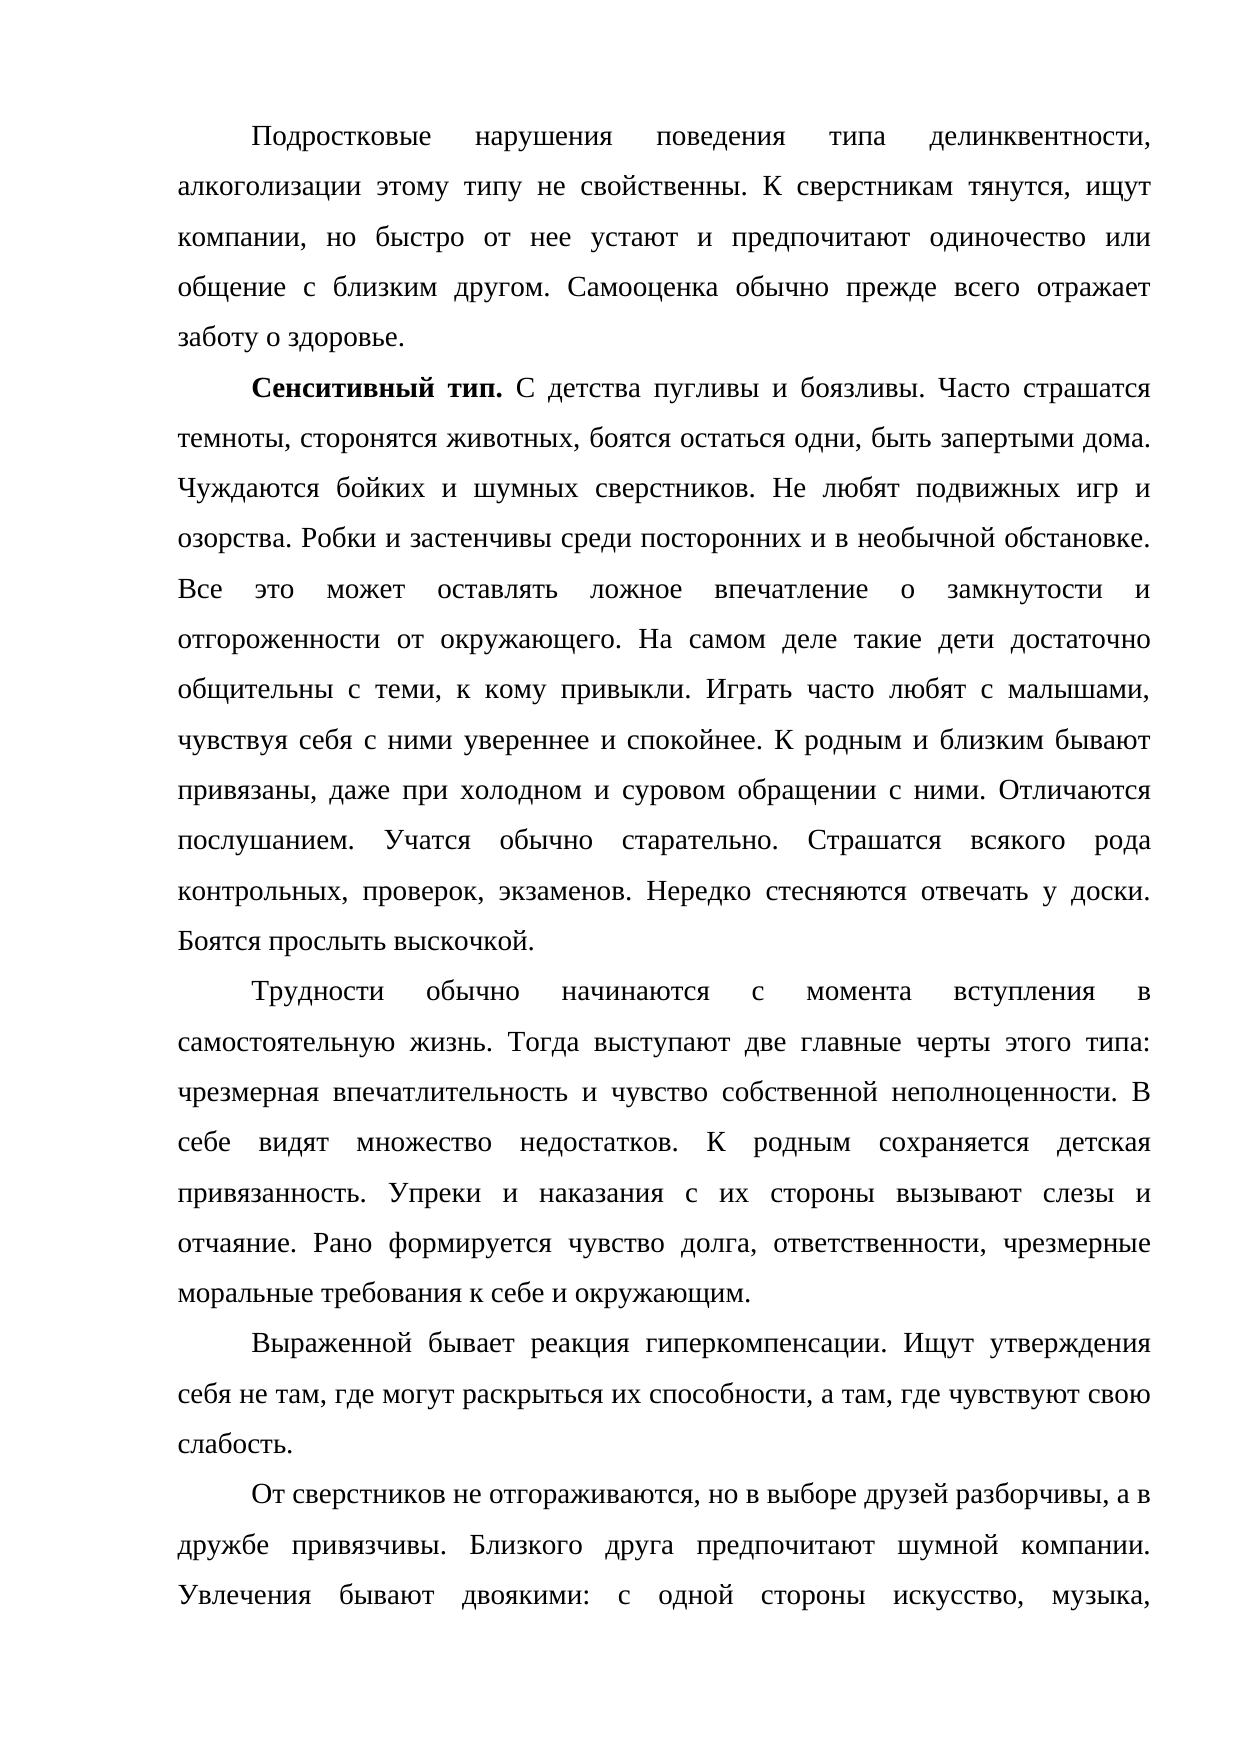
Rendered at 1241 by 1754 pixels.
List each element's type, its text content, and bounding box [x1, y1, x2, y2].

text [177, 1477, 1152, 1611]
text Трудности обычно начинаются с момента вступления в самостоятельную жизнь. Тогда выступают две главные черты этого типа: чрезмерная впечатлительность и чувство собственной неполноценности. В себе видят множество недостатков. К родным сохраняется детская привязанность. Упреки и наказания с их стороны вызывают слезы и отчаяние. Рано формируется чувство долга, ответственности, чрезмерные моральные требования к себе и окружающим. [177, 973, 1152, 1309]
text Подростковые нарушения поведения типа делинквентности, алкоголизации этому типу не свойственны. К сверстникам тянутся, ищут компании, но быстро от нее устают и предпочитают одиночество или общение с близким другом. Самооценка обычно прежде всего отражает заботу о здоровье. [177, 118, 1152, 353]
text Выраженной бывает реакция гиперкомпенсации. Ищут утверждения себя не там, где могут раскрыться их способности, а там, где чувствуют свою слабость. [177, 1326, 1152, 1460]
text Сенситивный тип. С детства пугливы и боязливы. Часто страшатся темноты, сторонятся животных, боятся остаться одни, быть запертыми дома. Чуждаются бойких и шумных сверстников. Не любят подвижных игр и озорства. Робки и застенчивы среди посторонних и в необычной обстановке. Все это может оставлять ложное впечатление о замкнутости и отгороженности от окружающего. На самом деле такие дети достаточно общительны с теми, к кому привыкли. Играть часто любят с малышами, чувствуя себя с ними увереннее и спокойнее. К родным и близким бывают привязаны, даже при холодном и суровом обращении с ними. Отличаются послушанием. Учатся обычно старательно. Страшатся всякого рода контрольных, проверок, экзаменов. Нередко стесняются отвечать у доски. Боятся прослыть выскочкой. [177, 370, 1152, 957]
